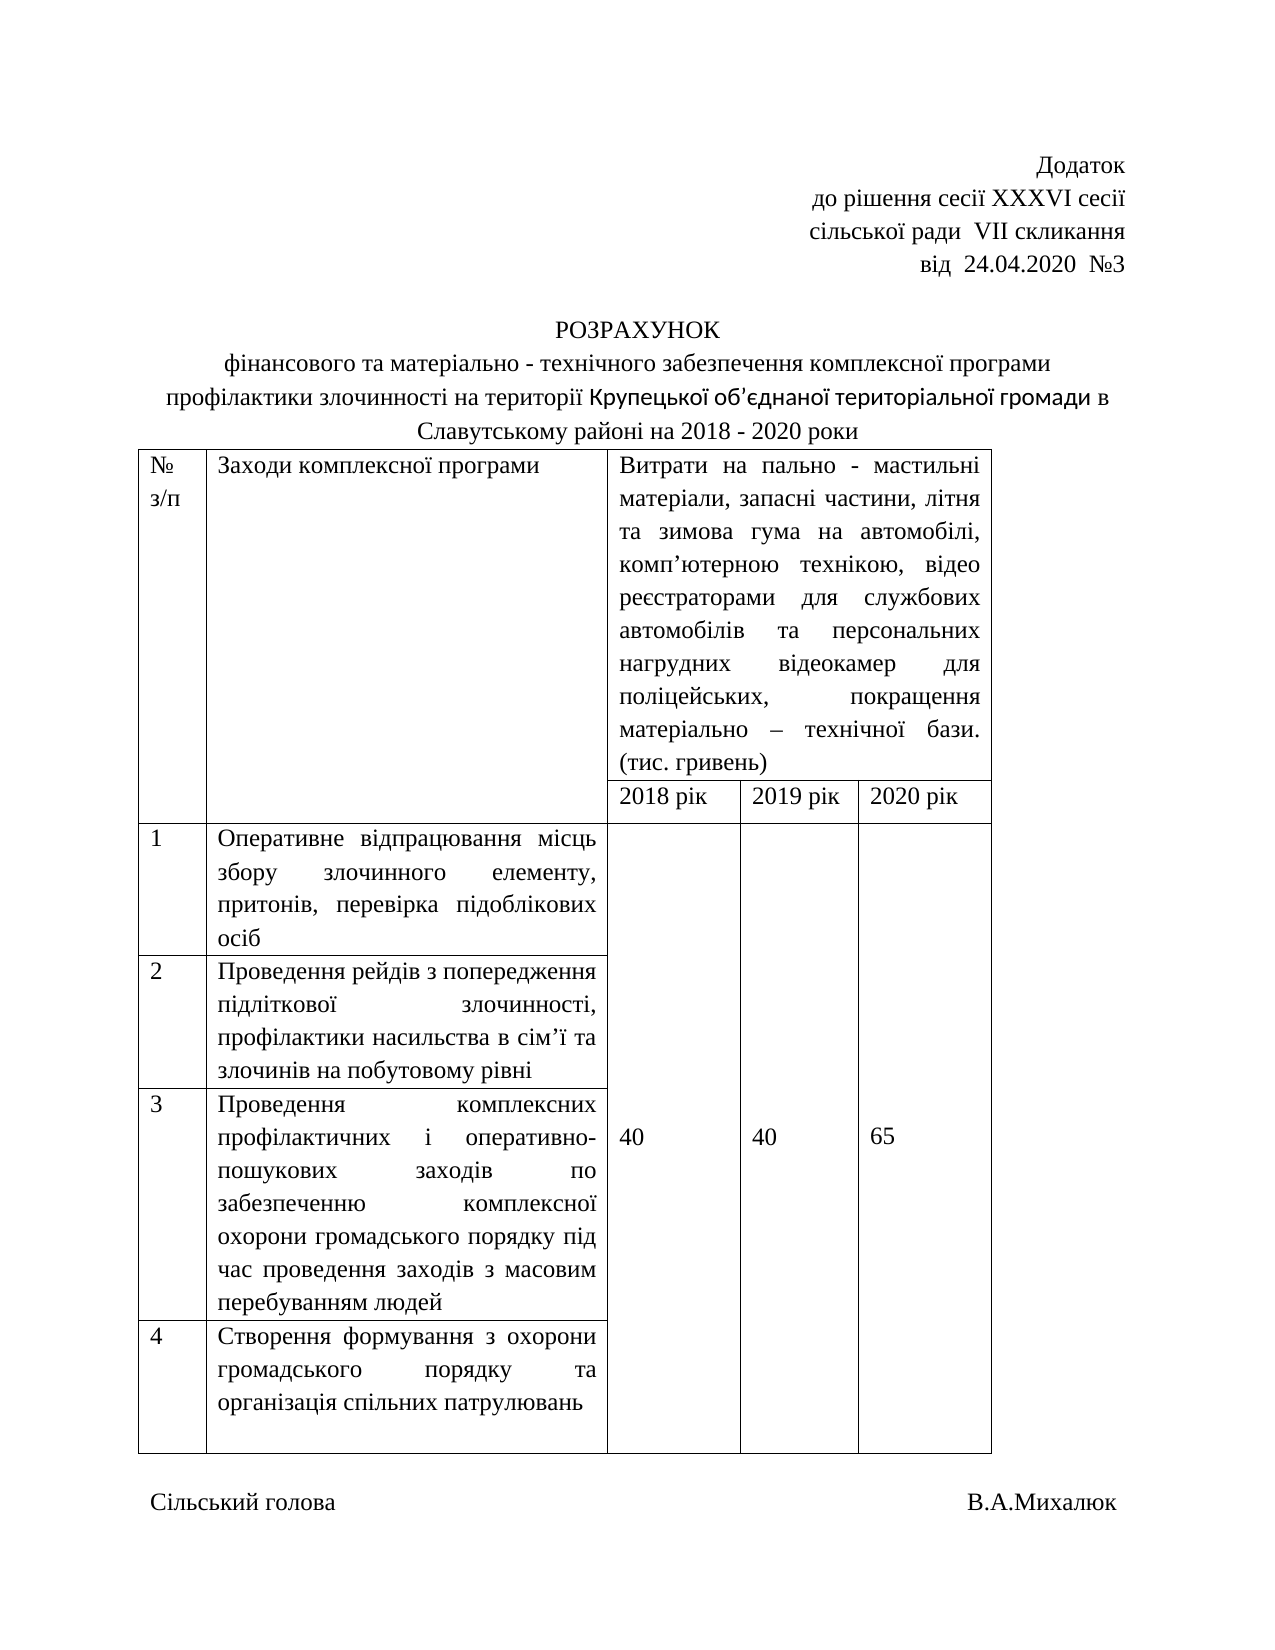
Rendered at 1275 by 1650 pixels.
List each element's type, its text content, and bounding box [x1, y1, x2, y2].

text сільської ради VІІ скликання [150, 216, 1125, 245]
table_cell 4 [139, 1321, 206, 1452]
table_cell 1 [139, 824, 206, 955]
table_cell 40 [741, 824, 858, 1452]
text РОЗРАХУНОК [150, 315, 1125, 344]
table_cell Проведення рейдів з попередження підліткової злочинності, профілактики насильства в сім’ї та злочинів на побутовому рівні [207, 956, 607, 1088]
text профілактики злочинності на території Крупецької об’єднаної територіальної громади в Славутському районі на 2018 - 2020 роки [150, 381, 1125, 445]
table_cell 2019 рік [741, 781, 858, 822]
text від 24.04.2020 №3 [150, 249, 1125, 278]
table_cell 2020 рік [859, 781, 991, 822]
table_cell Проведення комплексних профілактичних і оперативно-пошукових заходів по забезпеченню комплексної охорони громадського порядку під час проведення заходів з масовим перебуванням людей [207, 1089, 607, 1320]
text фінансового та матеріально - технічного забезпечення комплексної програми [150, 348, 1125, 377]
table_cell Створення формування з охорони громадського порядку та організація спільних патрулювань [207, 1321, 607, 1452]
table_cell 2018 рік [608, 781, 740, 822]
text до рішення сесії ХХХVІ сесії [150, 183, 1125, 212]
table_cell Оперативне відпрацювання місць збору злочинного елементу, притонів, перевірка підоблікових осіб [207, 824, 607, 955]
table_cell 40 [608, 824, 740, 1452]
table_cell 2 [139, 956, 206, 1088]
text Сільський голова В.А.Михалюк [150, 1487, 1125, 1515]
table_cell 3 [139, 1089, 206, 1320]
table_header Витрати на пально - мастильні матеріали, запасні частини, літня та зимова гума на автомобілі, комп’ютерною технікою, відео реєстраторами для службових автомобілів та персональних нагрудних відеокамер для поліцейських, покращення матеріально – технічної бази. (тис. гривень) [608, 450, 991, 780]
table_cell 65 [859, 824, 991, 1452]
text Додаток [150, 150, 1125, 179]
table_header № з/п [139, 450, 206, 822]
table_header Заходи комплексної програми [207, 450, 607, 822]
